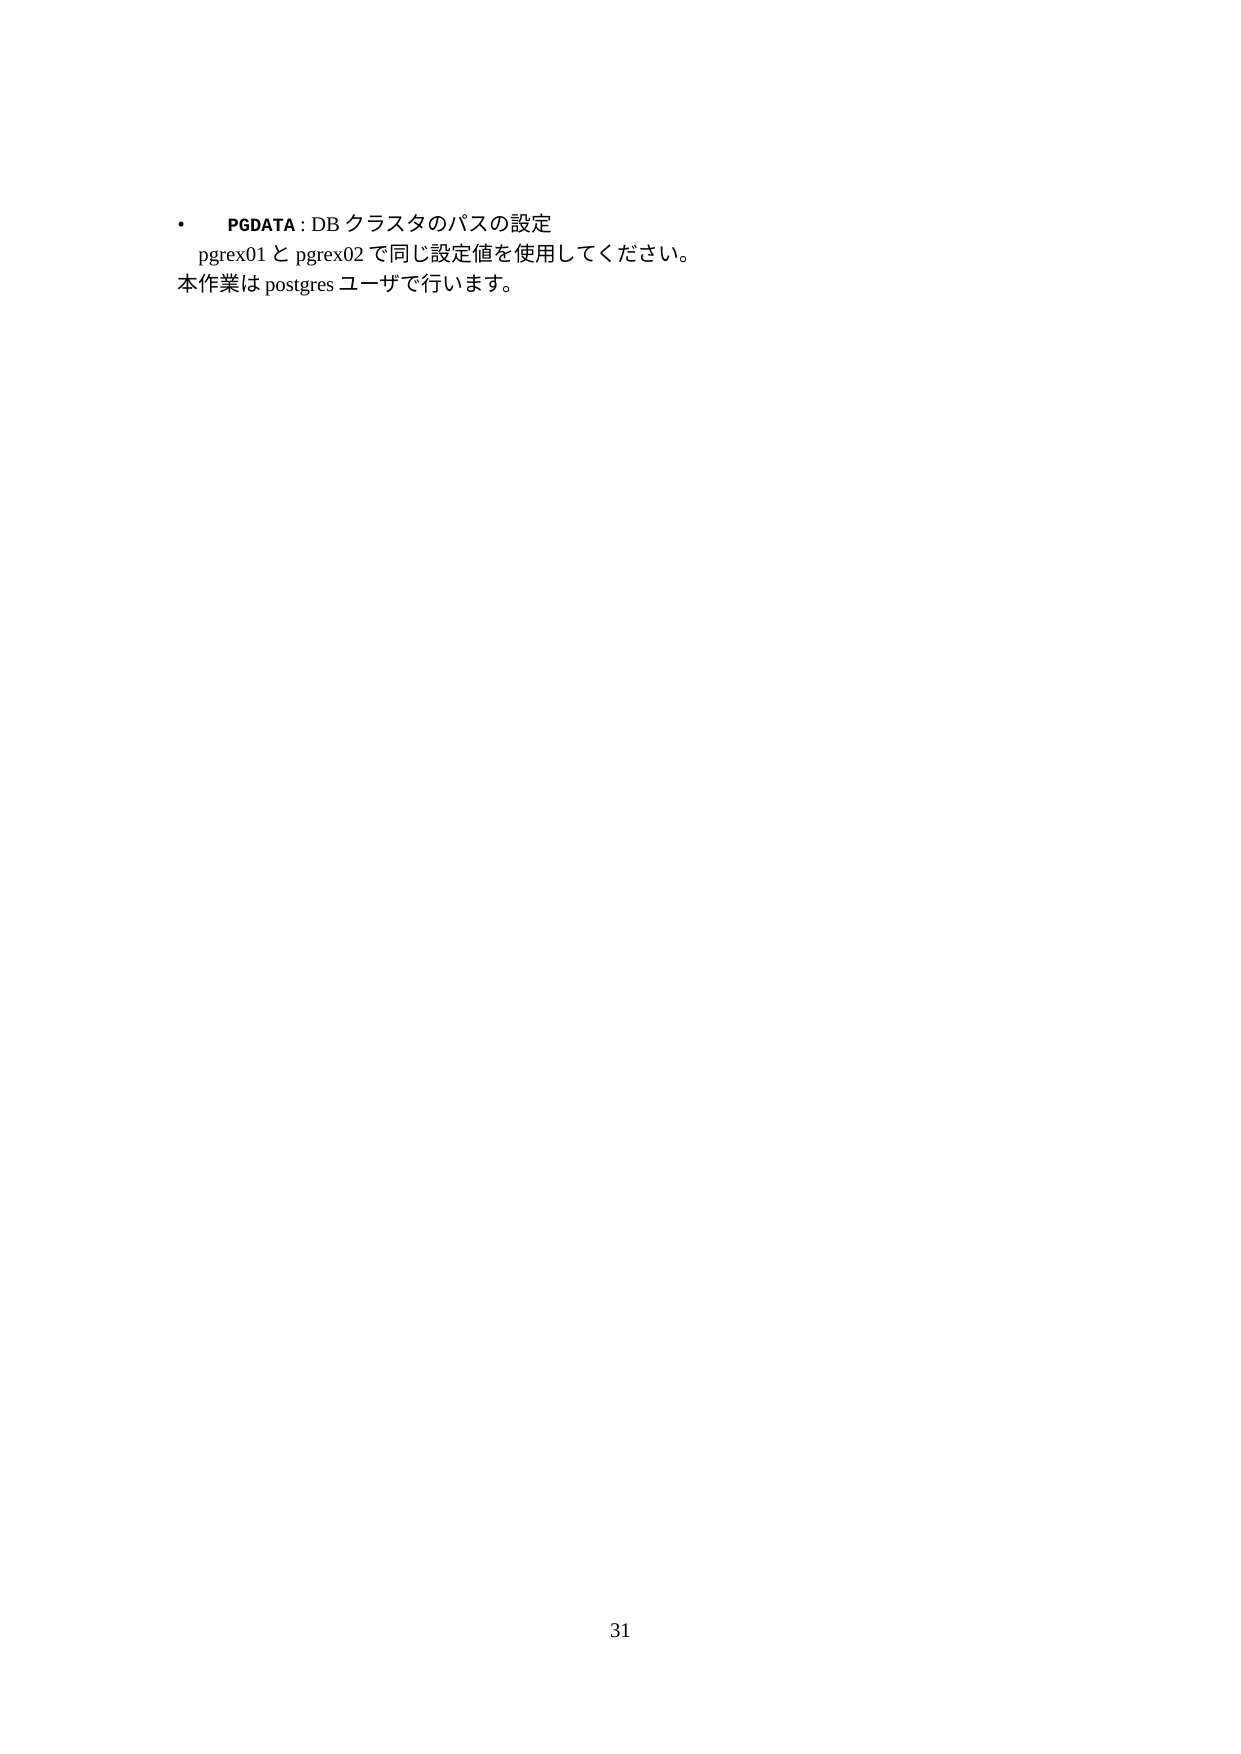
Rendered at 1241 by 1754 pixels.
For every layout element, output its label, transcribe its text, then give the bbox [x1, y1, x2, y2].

list PGDATA : DBクラスタのパスの設定 [177, 207, 1054, 237]
text pgrex01とpgrex02で同じ設定値を使用してください。 [177, 237, 1054, 267]
text 本作業はpostgresユーザで行います。 [177, 267, 1054, 297]
